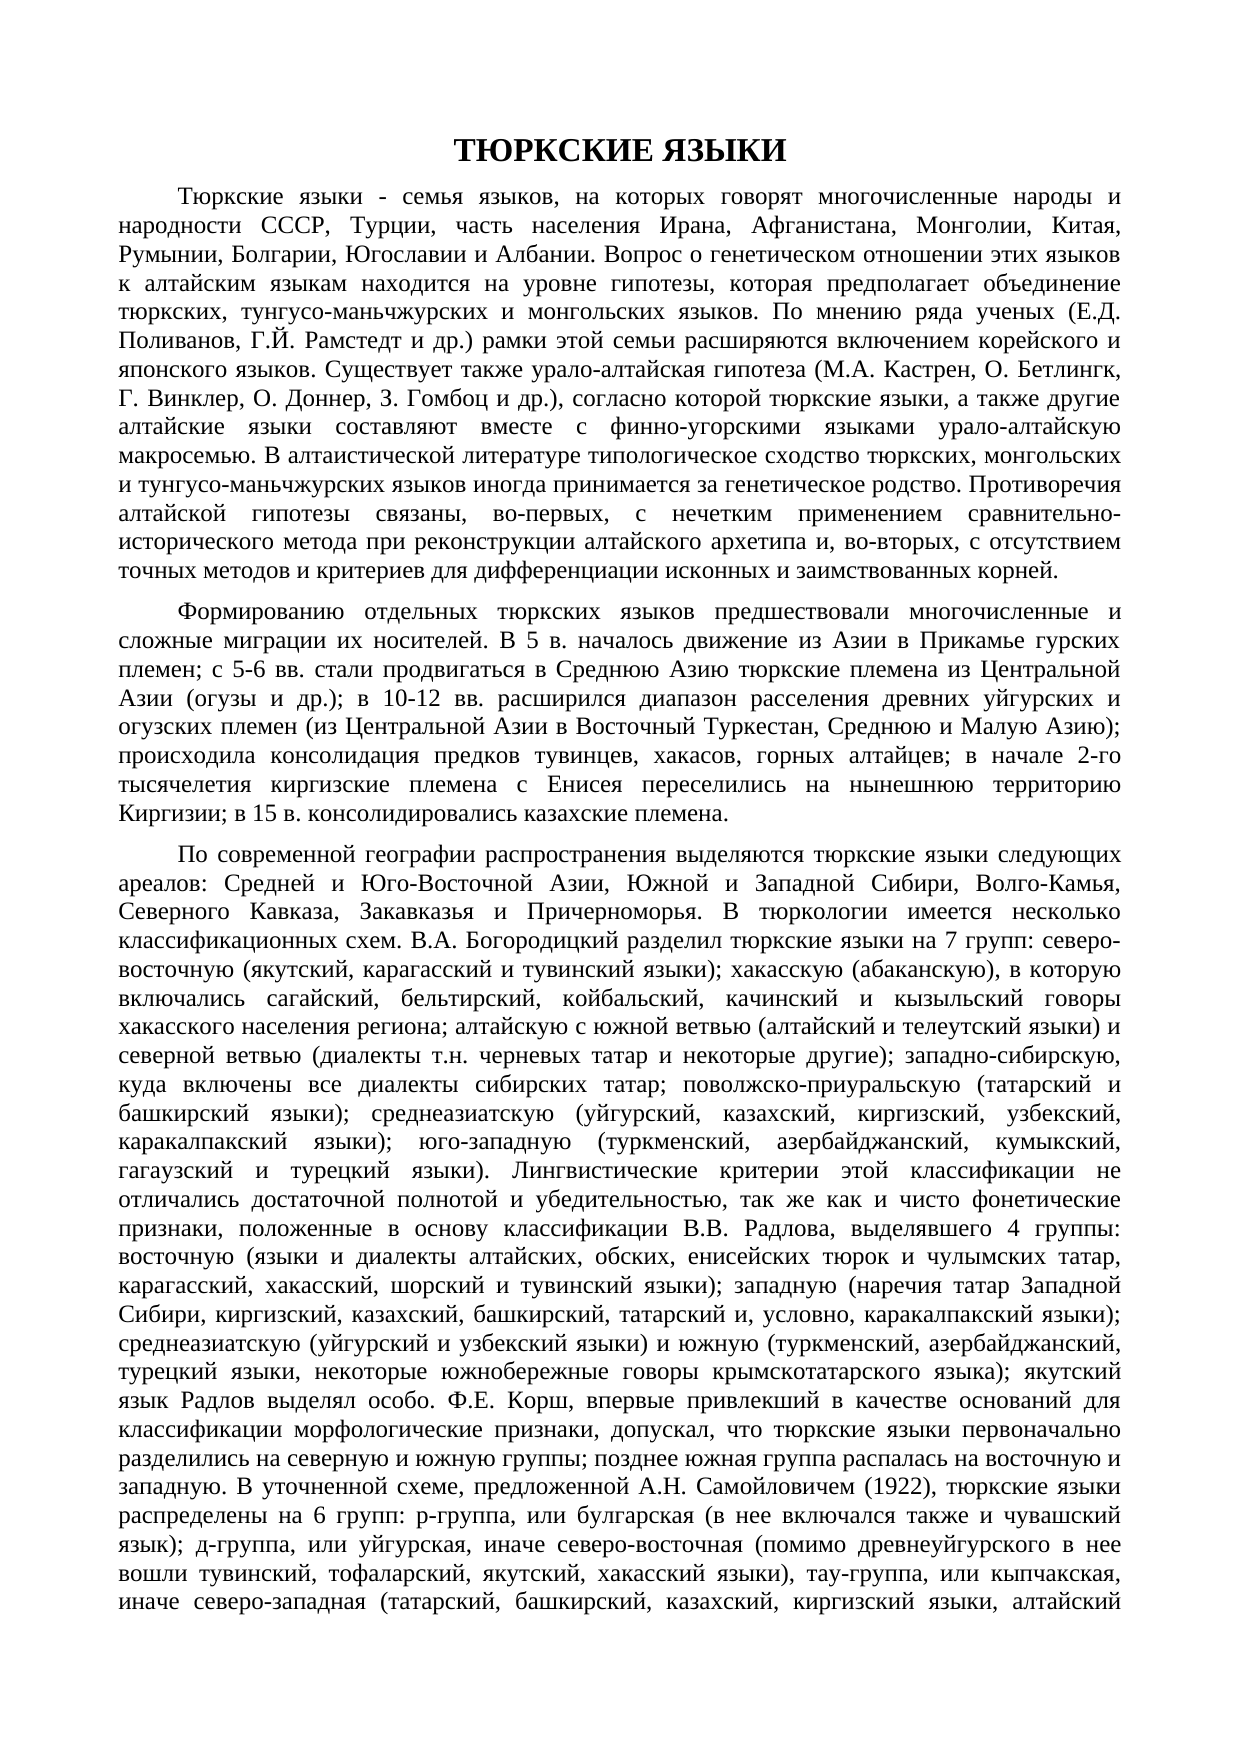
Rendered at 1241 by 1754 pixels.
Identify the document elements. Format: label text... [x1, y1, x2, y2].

text Тюркские языки - семья языков, на которых говорят многочисленные народы и народности СССР, Турции, часть населения Ирана, Афганистана, Монголии, Китая, Румынии, Болгарии, Югославии и Албании. Вопрос о генетическом отношении этих языков к алтайским языкам находится на уровне гипотезы, которая предполагает объединение тюркских, тунгусо-маньчжурских и монгольских языков. По мнению ряда ученых (Е.Д. Поливанов, Г.Й. Рамстедт и др.) рамки этой семьи расширяются включением корейского и японского языков. Существует также урало-алтайская гипотеза (М.А. Кастрен, О. Бетлингк, Г. Винклер, О. Доннер, З. Гомбоц и др.), согласно которой тюркские языки, а также другие алтайские языки составляют вместе с финно-угорскими языками урало-алтайскую макросемью. В алтаистической литературе типологическое сходство тюркских, монгольских и тунгусо-маньчжурских языков иногда принимается за генетическое родство. Противоречия алтайской гипотезы связаны, во-первых, с нечетким применением сравнительно-исторического метода при реконструкции алтайского архетипа и, во-вторых, с отсутствием точных методов и критериев для дифференциации исконных и заимствованных корней. [118, 181, 1122, 584]
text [118, 839, 1122, 1615]
text ТЮРКСКИЕ ЯЗЫКИ [118, 131, 1122, 169]
text Формированию отдельных тюркских языков предшествовали многочисленные и сложные миграции их носителей. В 5 в. началось движение из Азии в Прикамье гурских племен; с 5-6 вв. стали продвигаться в Среднюю Азию тюркские племена из Центральной Азии (огузы и др.); в 10-12 вв. расширился диапазон расселения древних уйгурских и огузских племен (из Центральной Азии в Восточный Туркестан, Среднюю и Малую Азию); происходила консолидация предков тувинцев, хакасов, горных алтайцев; в начале 2-го тысячелетия киргизские племена с Енисея переселились на нынешнюю территорию Киргизии; в 15 в. консолидировались казахские племена. [118, 596, 1122, 826]
